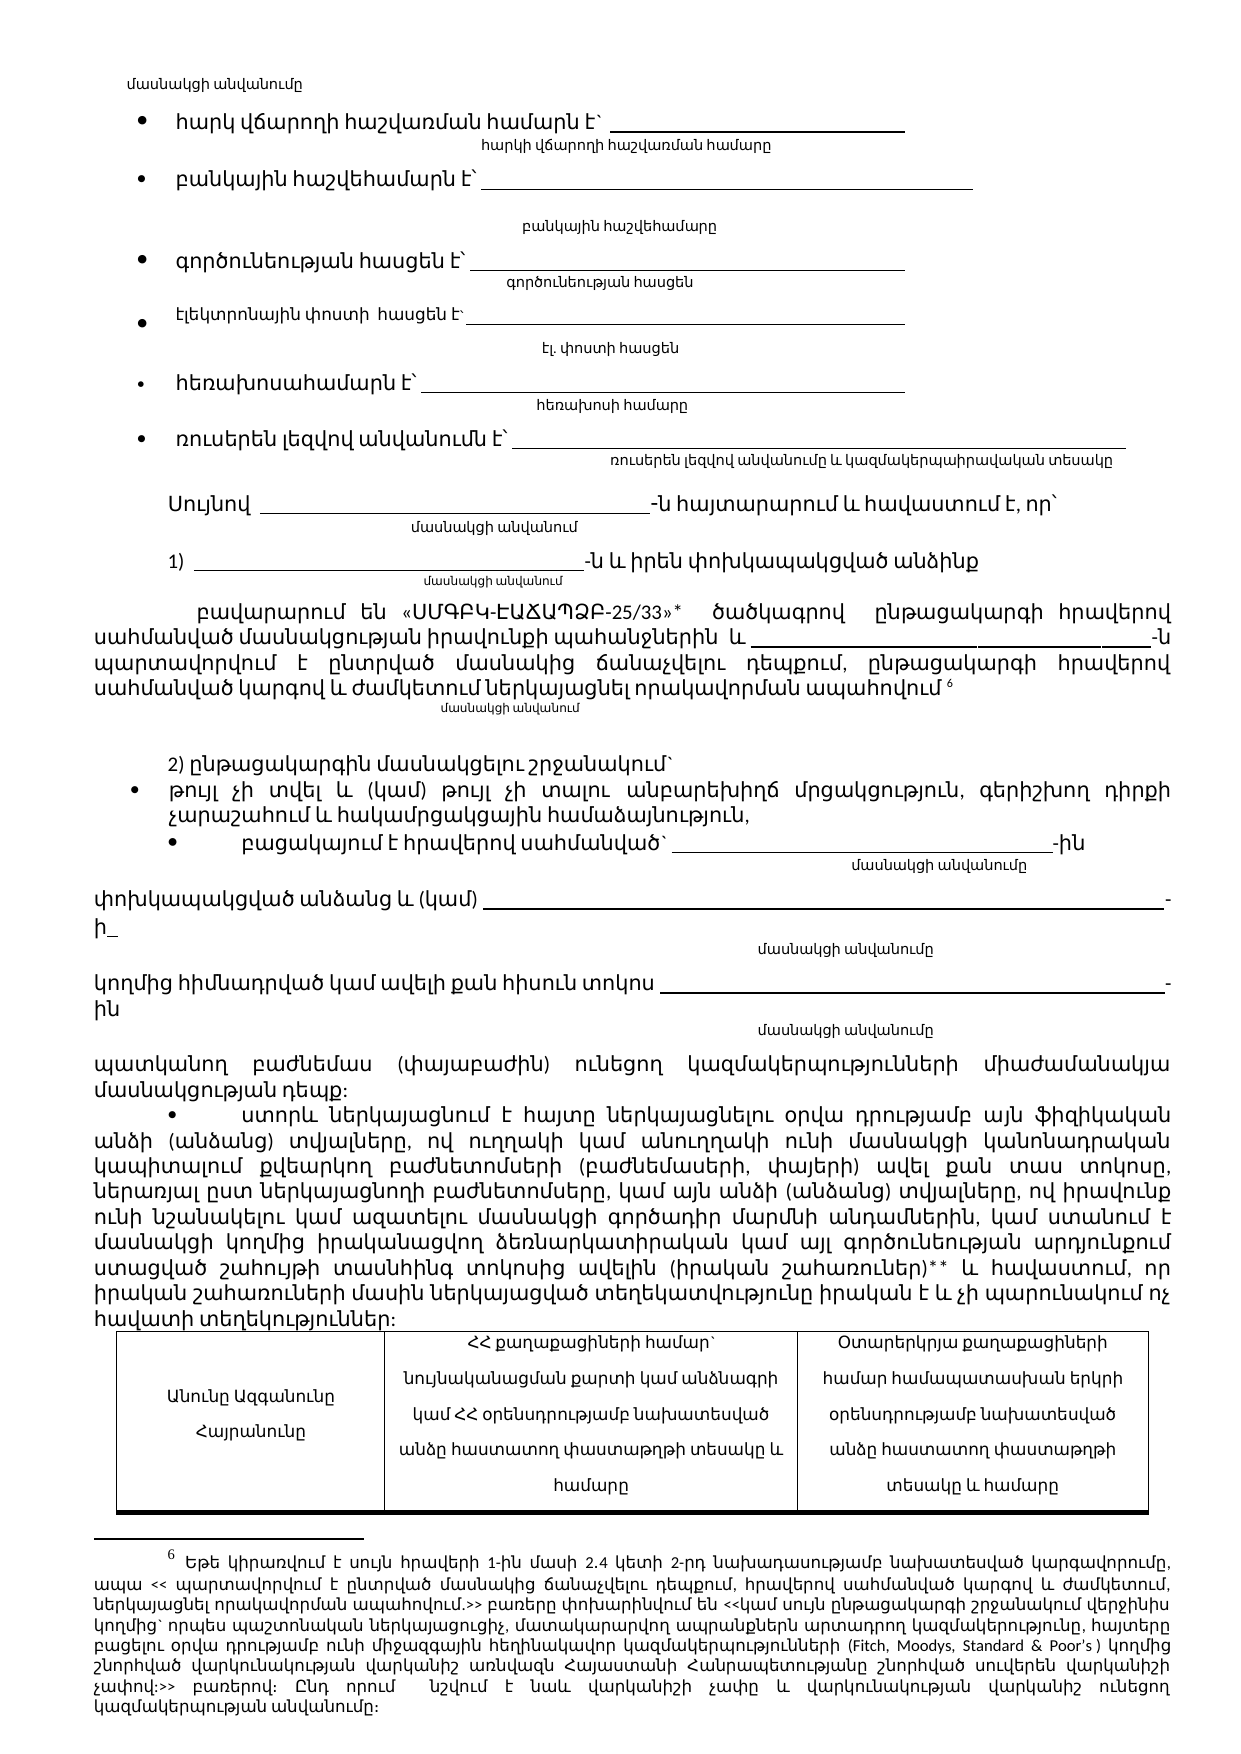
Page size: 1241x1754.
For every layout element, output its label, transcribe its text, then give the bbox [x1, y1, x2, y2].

list էլեկտրոնային փոստի հասցեն է՝ [138, 304, 1171, 340]
table_header Անունը Ազգանունը Հայրանունը [117, 1332, 384, 1510]
table_header Օտարերկրյա քաղաքացիների համար համապատասխան երկրի օրենսդրությամբ նախատեսված անձը հաստատող փաստաթղթի տեսակը և համարը [798, 1332, 1148, 1510]
text կողմից հիմնադրված կամ ավելի քան հիսուն տոկոս -ին [94, 970, 1171, 1021]
text փոխկապակցված անձանց և (կամ) -ի [94, 886, 1171, 940]
table_header ՀՀ քաղաքացիների համար` նույնականացման քարտի կամ անձնագրի կամ ՀՀ օրենսդրությամբ նախատեսված անձը հաստատող փաստաթղթի տեսակը և համարը [385, 1332, 797, 1510]
text գործունեության հասցեն [94, 273, 1171, 304]
text մասնակցի անվանում [94, 518, 1171, 548]
text պատկանող բաժնեմաս (փայաբաժին) ունեցող կազմակերպությունների միաժամանակյա մասնակցության դեպք: [94, 1052, 1171, 1102]
text բանկային հաշվեհամարը [94, 217, 1171, 248]
text բավարարում են «ՍՄԳԲԿ-ԷԱՃԱՊՁԲ-25/33»* ծածկագրով ընթացակարգի հրավերով սահմանված մասնակցության իրավունքի պահանջներին և -ն պարտավորվում է ընտրված մասնակից ճանաչվելու դեպքում, ընթացակարգի հրավերով սահմանված կարգով և ժամկետում ներկայացնել որակավորման ապահովում [94, 599, 1171, 701]
list գործունեության հասցեն է՝ [138, 248, 1171, 273]
text մասնակցի անվանումը [94, 1021, 1171, 1052]
text մասնակցի անվանումը [94, 75, 1171, 106]
list ռուսերեն լեզվով անվանումն է՝ [138, 426, 1171, 452]
list ստորև ներկայացնում է հայտը ներկայացնելու օրվա դրությամբ այն ֆիզիկական անձի (անձանց) տվյալները, ով ուղղակի կամ անուղղակի ունի մասնակցի կանոնադրական կապիտալում քվեարկող բաժնետոմսերի (բաժնեմասերի, փայերի) ավել քան տաս տոկոսը, ներառյալ ըստ ներկայացնողի բաժնետոմսերը, կամ այն անձի (անձանց) տվյալները, ով իրավունք ունի նշանակելու կամ ազատելու մասնակցի գործադիր մարմնի անդամներին, կամ ստանում է մասնակցի կողմից իրականացվող ձեռնարկատիրական կամ այլ գործունեության արդյունքում ստացված շահույթի տասնհինգ տոկոսից ավելին (իրական շահառուներ)** և հավաստում, որ իրական շահառուների մասին ներկայացված տեղեկատվությունը իրական է և չի պարունակում ոչ հավատի տեղեկություններ: [94, 1102, 1171, 1331]
text 2) ընթացակարգին մասնակցելու շրջանակում` [94, 752, 1171, 777]
text ռուսերեն լեզվով անվանումը և կազմակերպաիրավական տեսակը [536, 452, 1171, 482]
list բանկային հաշվեհամարն է՝ [138, 167, 1171, 217]
text 1) -ն և իրեն փոխկապակցված անձինք [94, 548, 1171, 574]
text մասնակցի անվանումը [94, 856, 1171, 886]
text մասնակցի անվանում [94, 701, 1171, 726]
list հեռախոսահամարն է՝ [138, 370, 1171, 396]
text մասնակցի անվանում [94, 574, 1171, 599]
list թույլ չի տվել և (կամ) թույլ չի տալու անբարեխիղճ մրցակցություն, գերիշխող դիրքի չարաշահում և հակամրցակցային համաձայնություն, [131, 777, 1171, 828]
text էլ. փոստի հասցեն [94, 340, 1171, 370]
text հարկի վճարողի հաշվառման համարը [94, 136, 1171, 167]
text հեռախոսի համարը [462, 396, 1171, 426]
text մասնակցի անվանումը [94, 940, 1171, 970]
text Սույնով -ն հայտարարում և հավաստում է, որ՝ [94, 487, 1171, 518]
list բացակայում է հրավերով սահմանված` -ին [94, 828, 1171, 856]
list հարկ վճարողի հաշվառման համարն է` [138, 106, 1171, 136]
